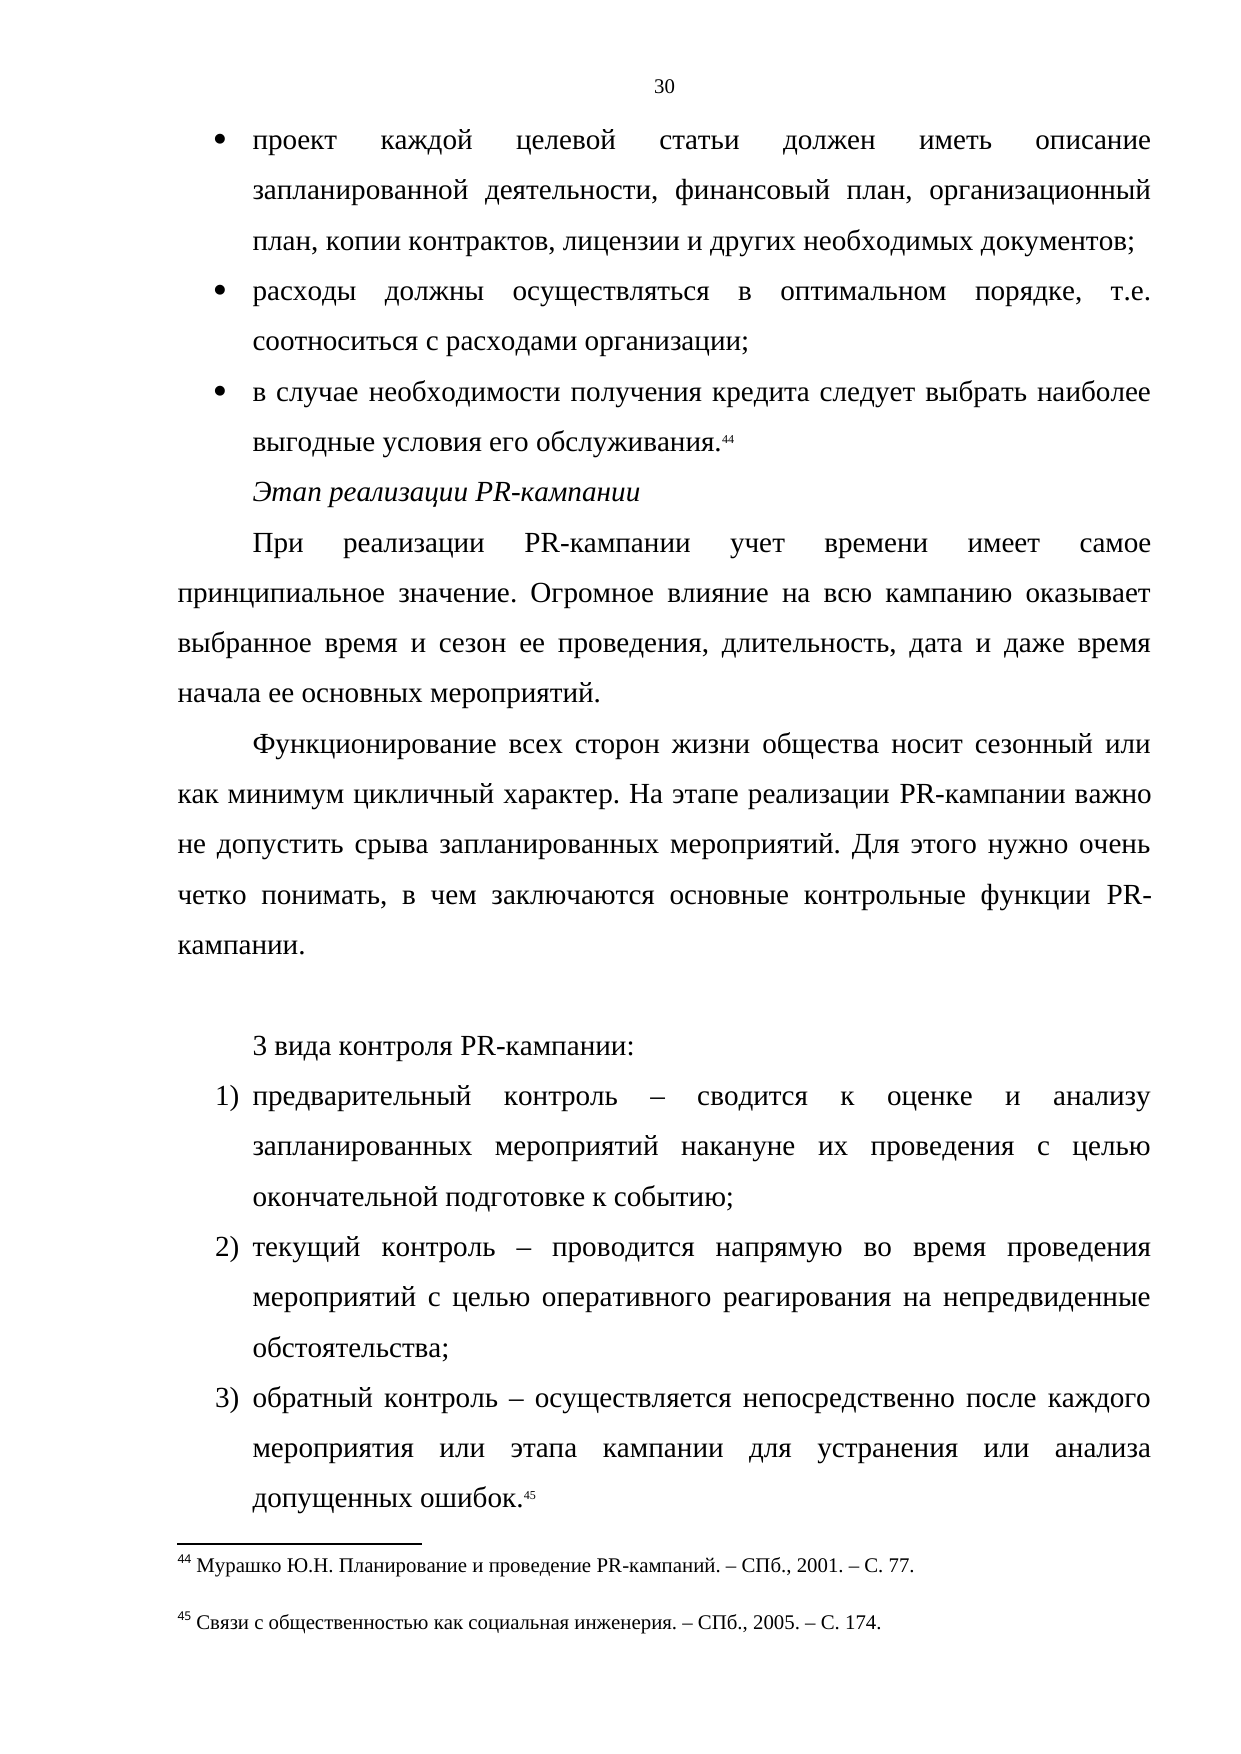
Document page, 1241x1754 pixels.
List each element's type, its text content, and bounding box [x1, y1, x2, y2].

list текущий контроль – проводится напрямую во время проведения мероприятий с целью оперативного реагирования на непредвиденные обстоятельства; [215, 1229, 1152, 1363]
list обратный контроль – осуществляется непосредственно после каждого мероприятия или этапа кампании для устранения или анализа допущенных ошибок. [215, 1380, 1152, 1514]
text 3 вида контроля PR-кампании: [177, 1028, 1152, 1061]
list расходы должны осуществляться в оптимальном порядке, т.е. соотноситься с расходами организации; [215, 273, 1152, 357]
text При реализации PR-кампании учет времени имеет самое принципиальное значение. Огромное влияние на всю кампанию оказывает выбранное время и сезон ее проведения, длительность, дата и даже время начала ее основных мероприятий. [177, 525, 1152, 709]
list проект каждой целевой статьи должен иметь описание запланированной деятельности, финансовый план, организационный план, копии контрактов, лицензии и других необходимых документов; [215, 122, 1152, 256]
text Функционирование всех сторон жизни общества носит сезонный или как минимум цикличный характер. На этапе реализации PR-кампании важно не допустить срыва запланированных мероприятий. Для этого нужно очень четко понимать, в чем заключаются основные контрольные функции PR-кампании. [177, 726, 1152, 961]
list в случае необходимости получения кредита следует выбрать наиболее выгодные условия его обслуживания. [215, 374, 1152, 458]
list предварительный контроль – сводится к оценке и анализу запланированных мероприятий накануне их проведения с целью окончательной подготовке к событию; [215, 1078, 1152, 1212]
text Этап реализации PR-кампании [177, 474, 1152, 508]
